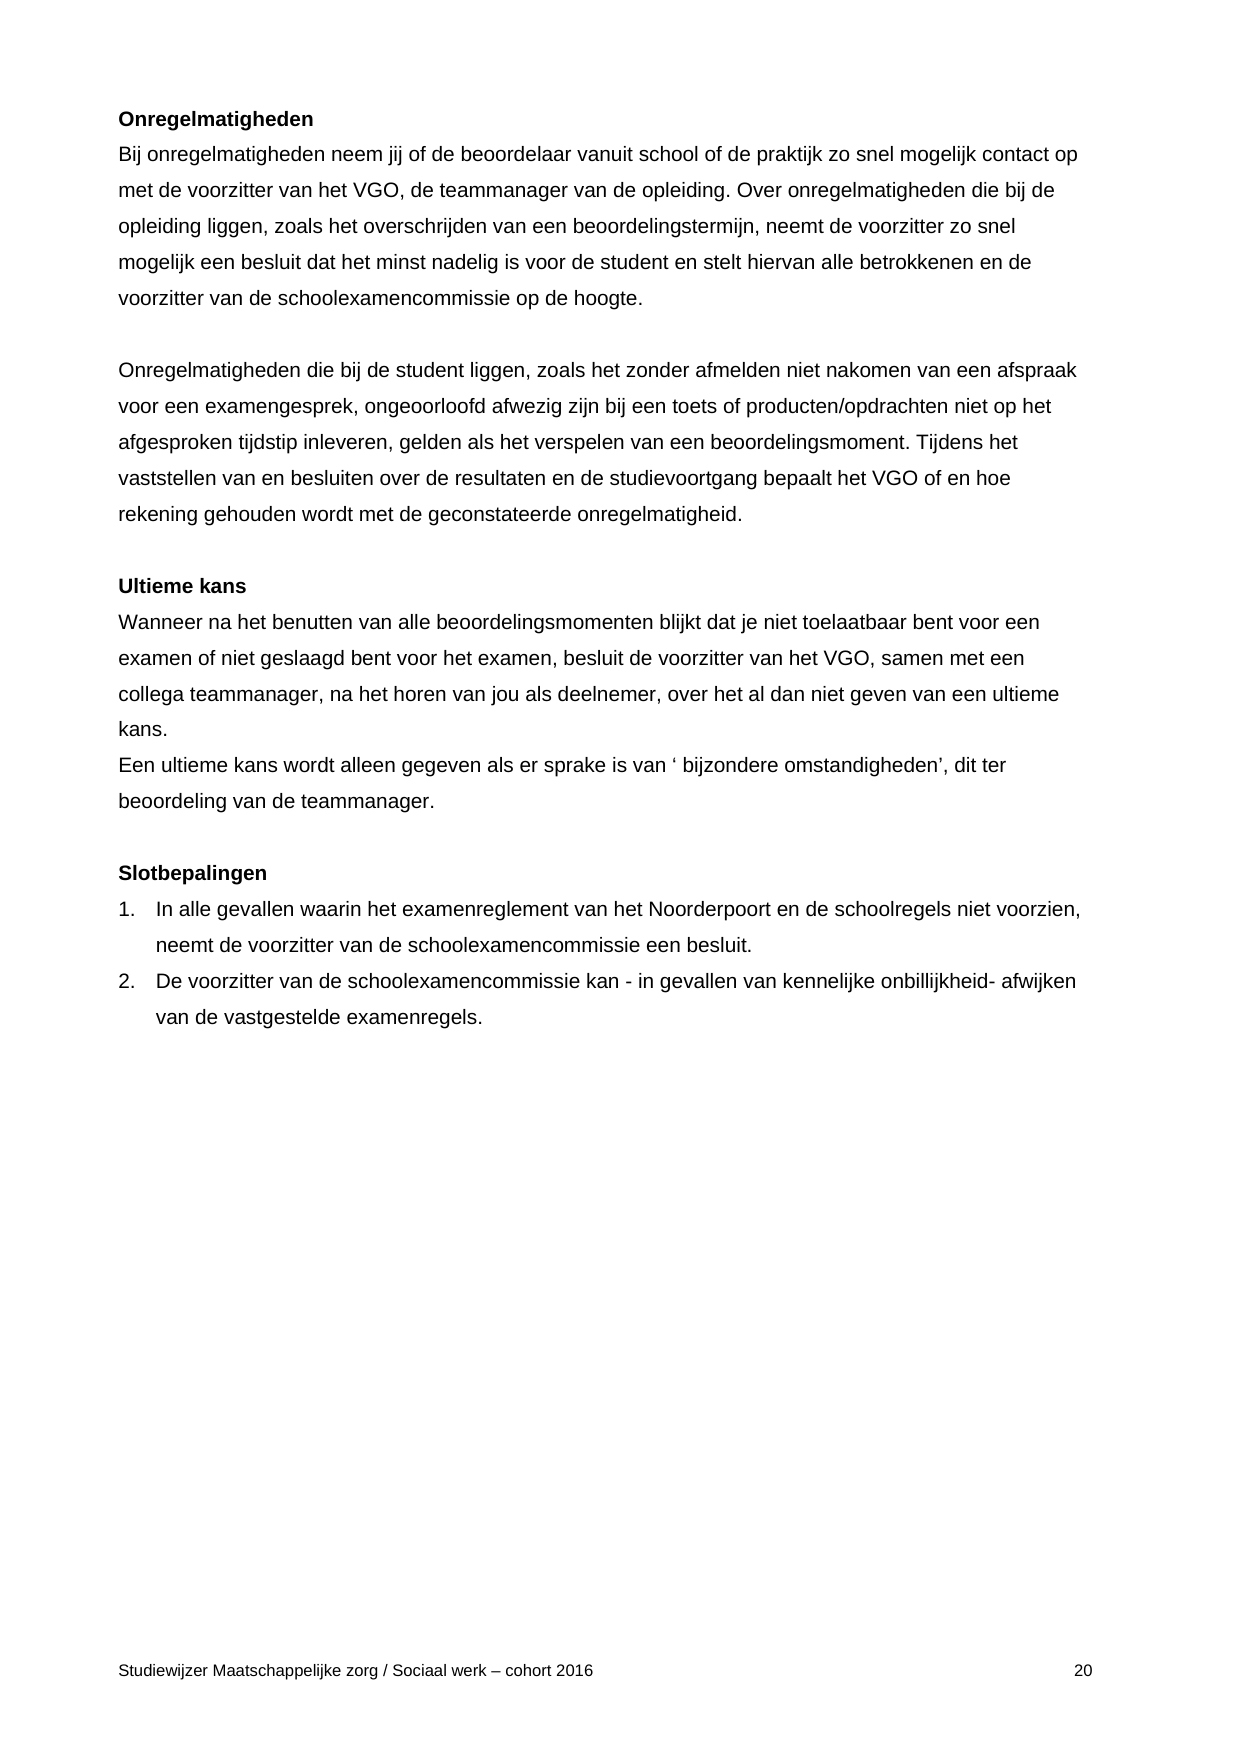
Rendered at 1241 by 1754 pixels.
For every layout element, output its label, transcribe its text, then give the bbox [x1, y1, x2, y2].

text Wanneer na het benutten van alle beoordelingsmomenten blijkt dat je niet toelaatbaar bent voor een [118, 609, 1092, 633]
subtitle Onregelmatigheden [118, 106, 1092, 130]
subtitle Ultieme kans [118, 573, 1092, 597]
text Een ultieme kans wordt alleen gegeven als er sprake is van ‘ bijzondere omstandigheden’, dit ter beoordeling van de teammanager. [118, 753, 1092, 813]
list De voorzitter van de schoolexamencommissie kan - in gevallen van kennelijke onbillijkheid- afwijken van de vastgestelde examenregels. [118, 969, 1092, 1029]
text Bij onregelmatigheden neem jij of de beoordelaar vanuit school of de praktijk zo snel mogelijk contact op met de voorzitter van het VGO, de teammanager van de opleiding. Over onregelmatigheden die bij de opleiding liggen, zoals het overschrijden van een beoordelingstermijn, neemt de voorzitter zo snel mogelijk een besluit dat het minst nadelig is voor de student en stelt hiervan alle betrokkenen en de voorzitter van de schoolexamencommissie op de hoogte. [118, 142, 1092, 310]
text Slotbepalingen [118, 861, 1092, 885]
list In alle gevallen waarin het examenreglement van het Noorderpoort en de schoolregels niet voorzien, neemt de voorzitter van de schoolexamencommissie een besluit. [118, 897, 1092, 957]
text Onregelmatigheden die bij de student liggen, zoals het zonder afmelden niet nakomen van een afspraak voor een examengesprek, ongeoorloofd afwezig zijn bij een toets of producten/opdrachten niet op het afgesproken tijdstip inleveren, gelden als het verspelen van een beoordelingsmoment. Tijdens het vaststellen van en besluiten over de resultaten en de studievoortgang bepaalt het VGO of en hoe rekening gehouden wordt met de geconstateerde onregelmatigheid. [118, 358, 1092, 526]
text examen of niet geslaagd bent voor het examen, besluit de voorzitter van het VGO, samen met een collega teammanager, na het horen van jou als deelnemer, over het al dan niet geven van een ultieme kans. [118, 645, 1092, 741]
